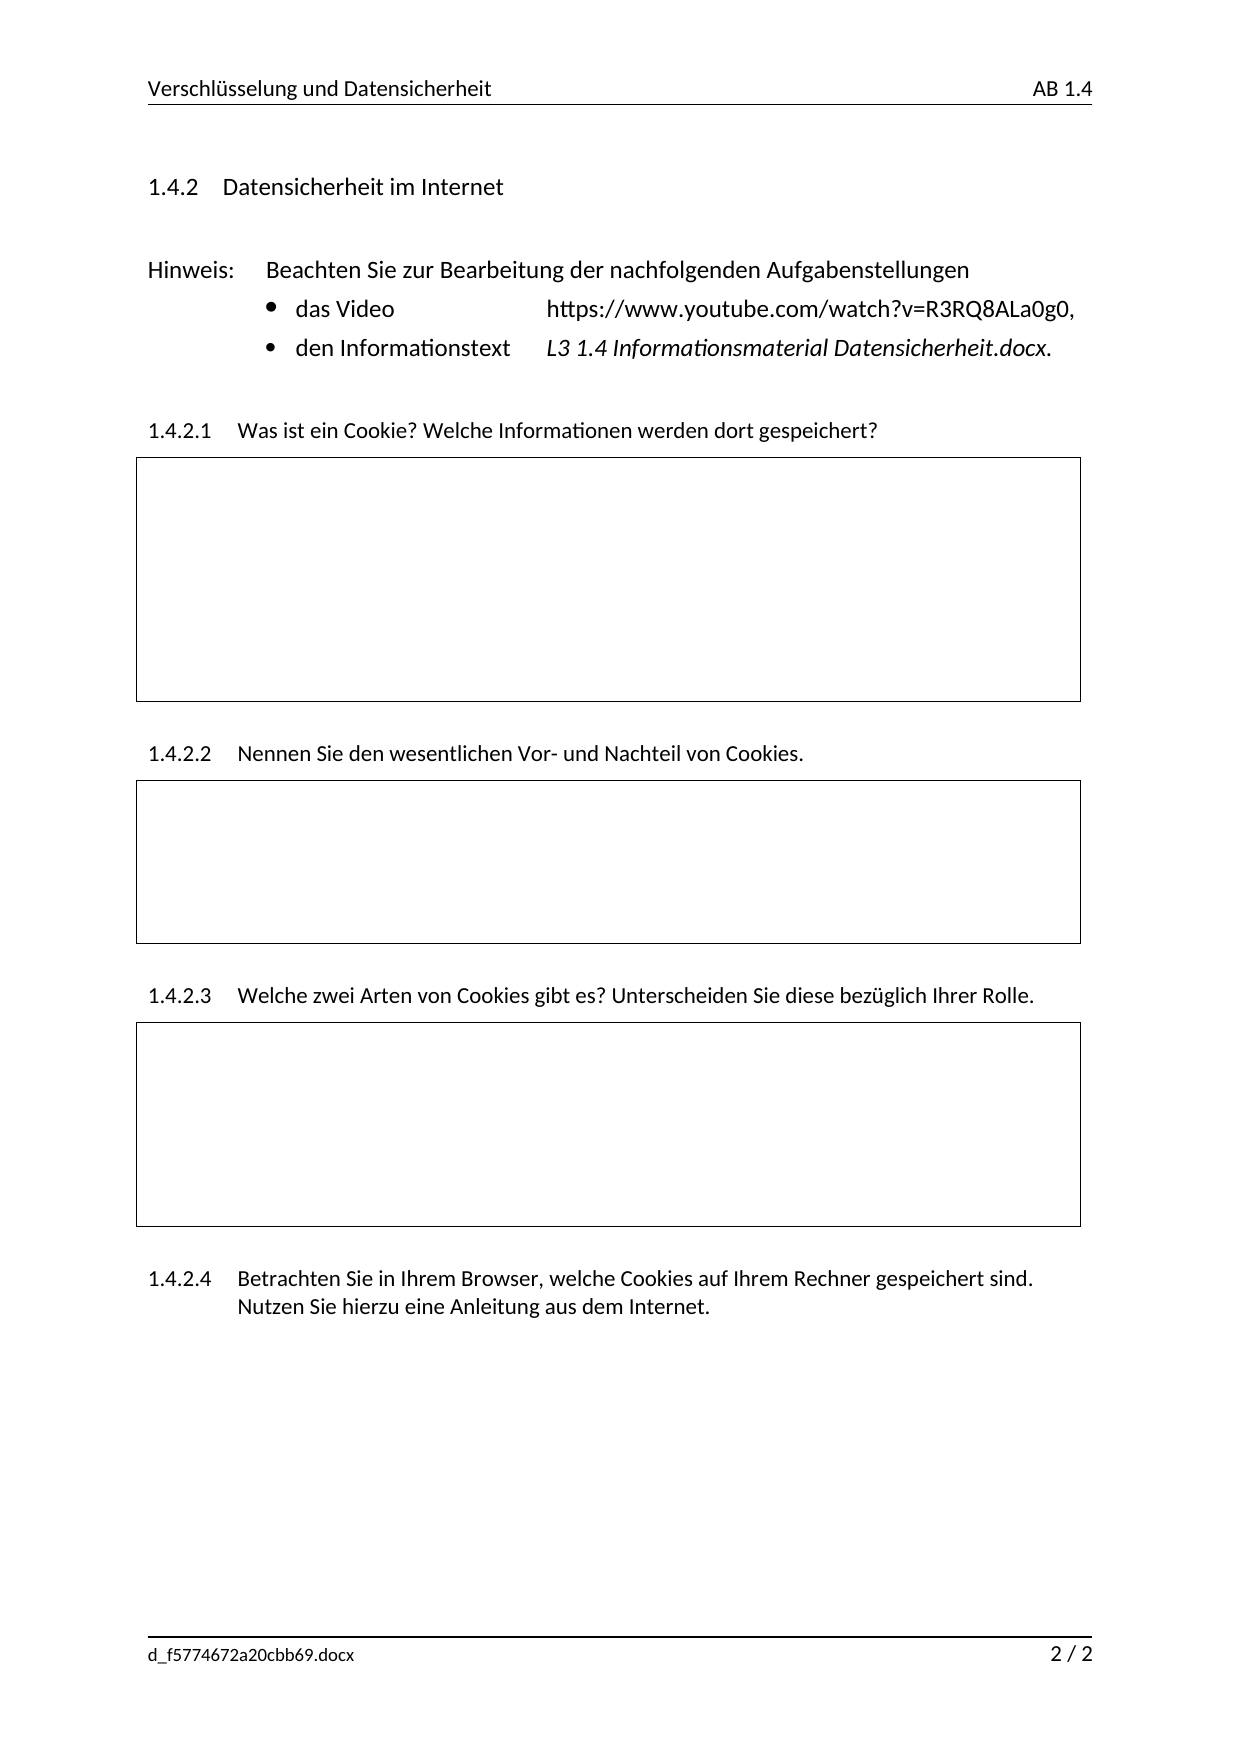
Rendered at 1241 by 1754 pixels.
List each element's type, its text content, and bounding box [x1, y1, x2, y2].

subtitle Was ist ein Cookie? Welche Informationen werden dort gespeichert? [148, 416, 1092, 444]
list den Informationstext L3 1.4 Informationsmaterial Datensicherheit.docx. [266, 332, 1107, 363]
table_header [137, 458, 1080, 701]
subtitle Welche zwei Arten von Cookies gibt es? Unterscheiden Sie diese bezüglich Ihrer Rolle. [148, 981, 1092, 1009]
subtitle Datensicherheit im Internet [148, 171, 1092, 202]
subtitle Betrachten Sie in Ihrem Browser, welche Cookies auf Ihrem Rechner gespeichert sind. Nutzen Sie hierzu eine Anleitung aus dem Internet. [148, 1264, 1092, 1320]
text Hinweis: Beachten Sie zur Bearbeitung der nachfolgenden Aufgabenstellungen [148, 255, 1092, 285]
table_header [137, 781, 1080, 943]
subtitle Nennen Sie den wesentlichen Vor- und Nachteil von Cookies. [148, 739, 1092, 767]
table_header [137, 1023, 1080, 1226]
list das Video https://www.youtube.com/watch?v=R3RQ8ALa0g0, [266, 293, 1092, 324]
